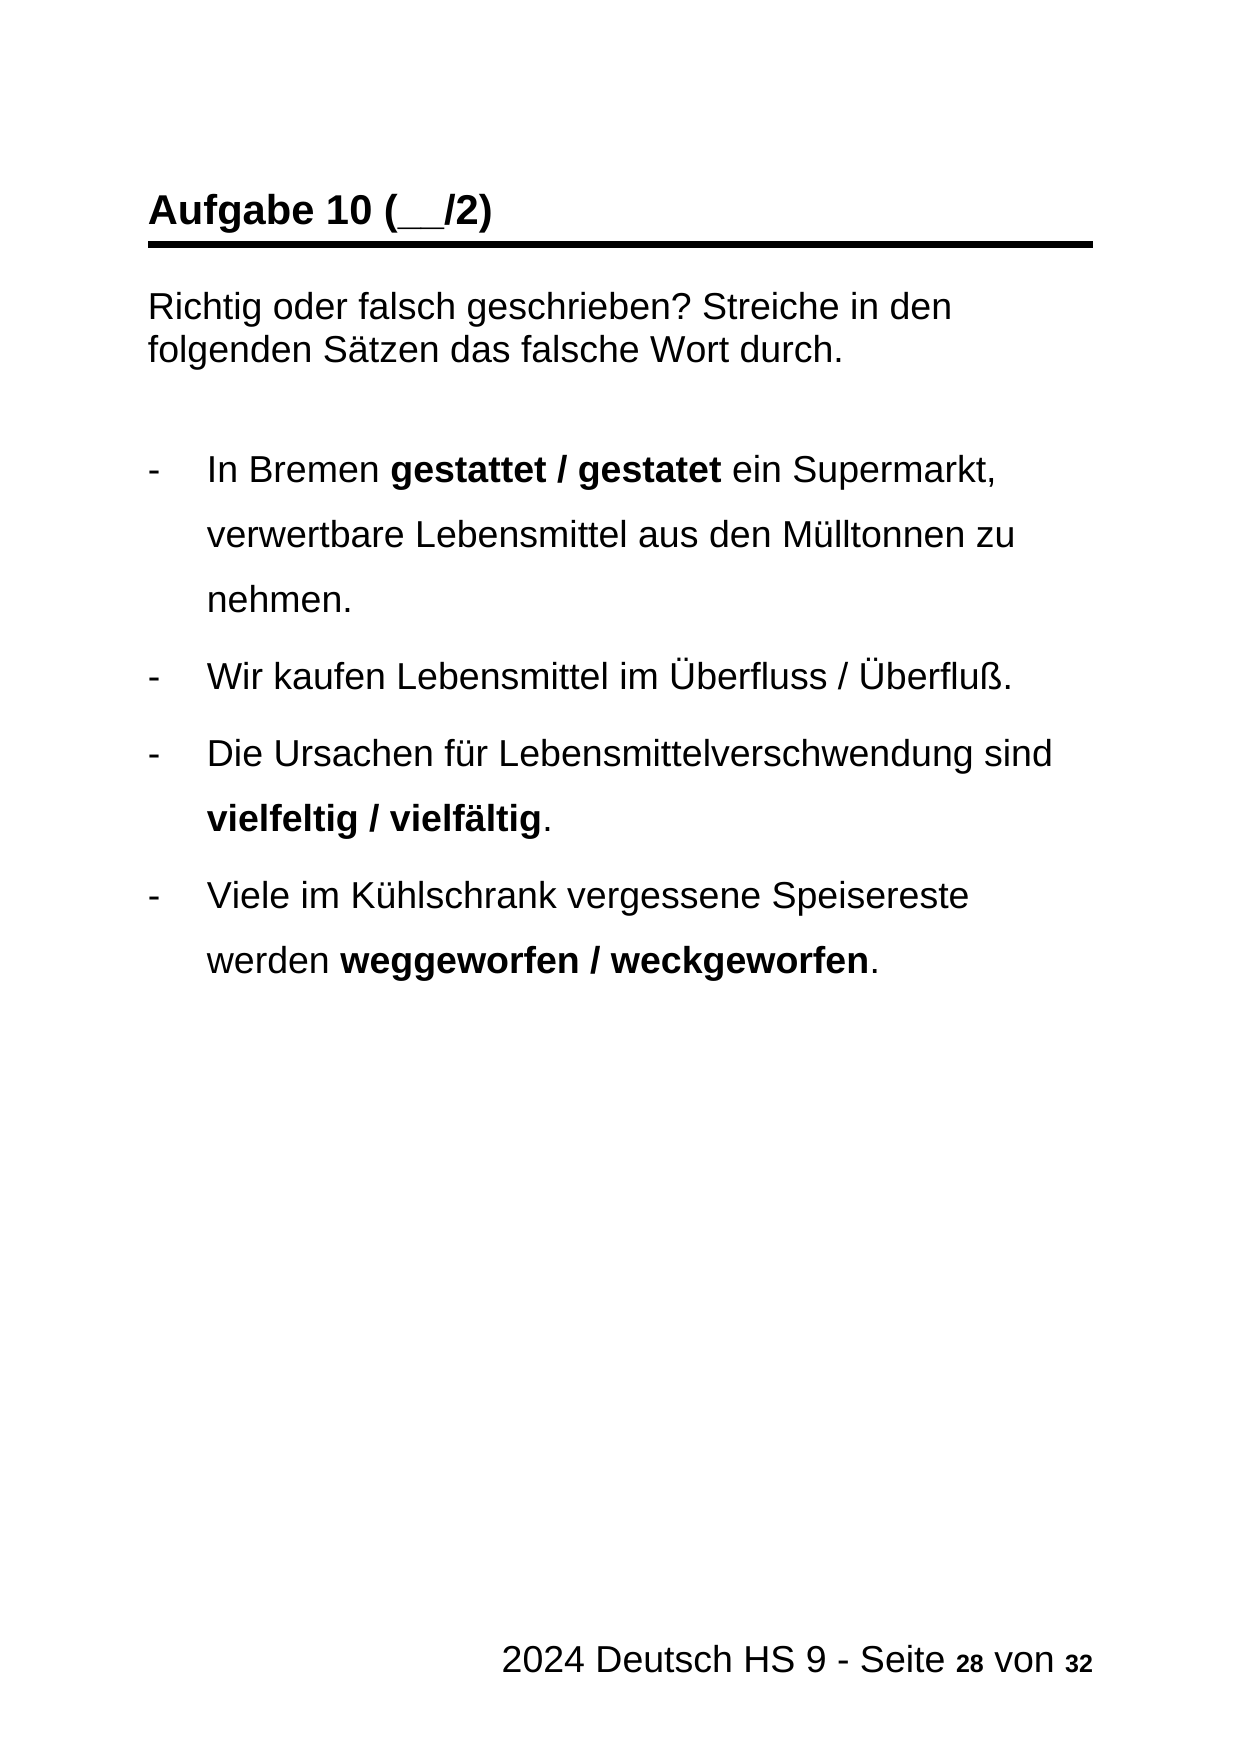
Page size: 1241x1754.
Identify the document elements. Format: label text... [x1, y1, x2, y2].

list - Die Ursachen für Lebensmittelverschwendung sind vielfeltig / vielfältig. [148, 731, 1093, 839]
subtitle Aufgabe 10 (__/2) [148, 185, 1093, 241]
text Richtig oder falsch geschrieben? Streiche in den folgenden Sätzen das falsche Wort durch. [148, 284, 1093, 370]
list - Viele im Kühlschrank vergessene Speisereste werden weggeworfen / weckgeworfen. [148, 873, 1093, 981]
list - Wir kaufen Lebensmittel im Überfluss / Überfluß. [148, 654, 1093, 697]
list - In Bremen gestattet / gestatet ein Supermarkt, verwertbare Lebensmittel aus den Mülltonnen zu nehmen. [148, 447, 1093, 620]
